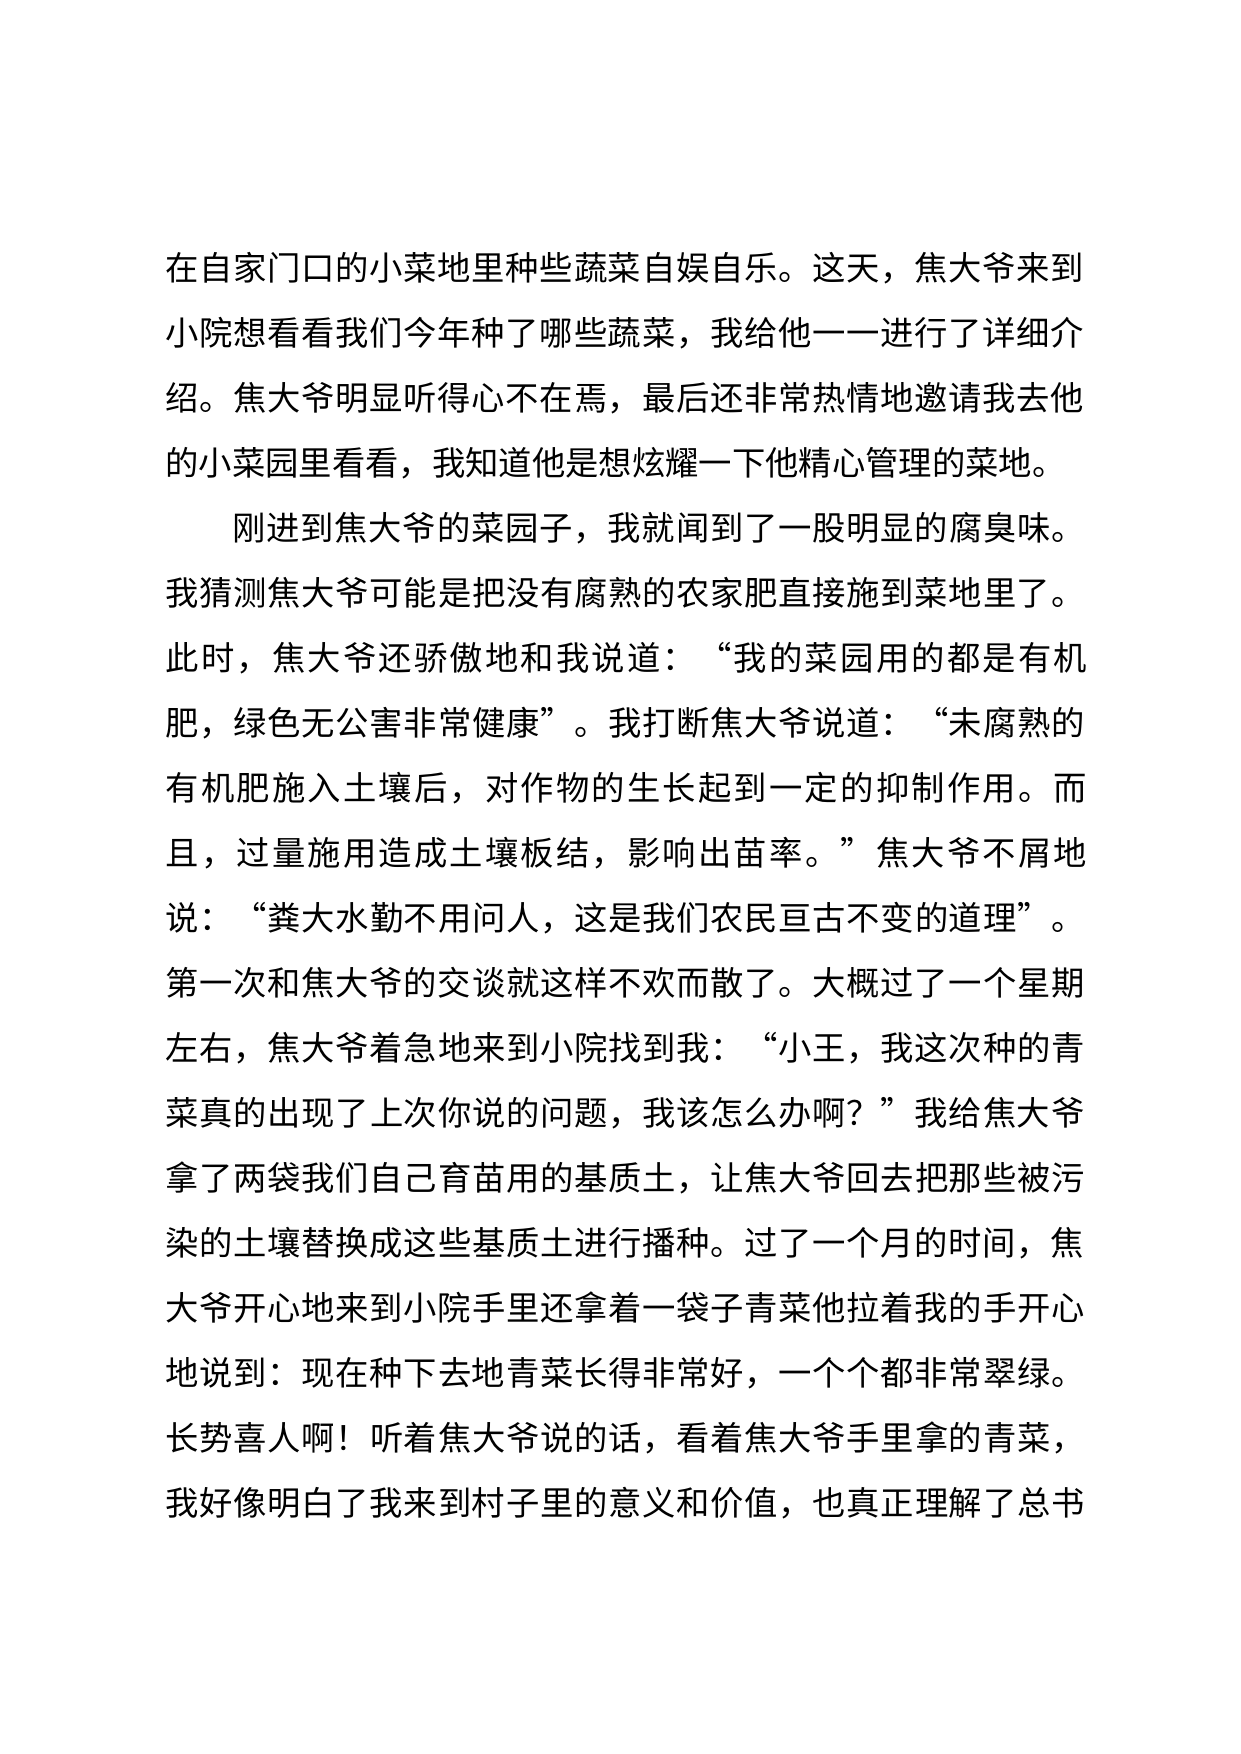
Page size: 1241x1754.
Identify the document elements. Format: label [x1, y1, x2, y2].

text [165, 233, 1087, 493]
text [165, 493, 1087, 1533]
